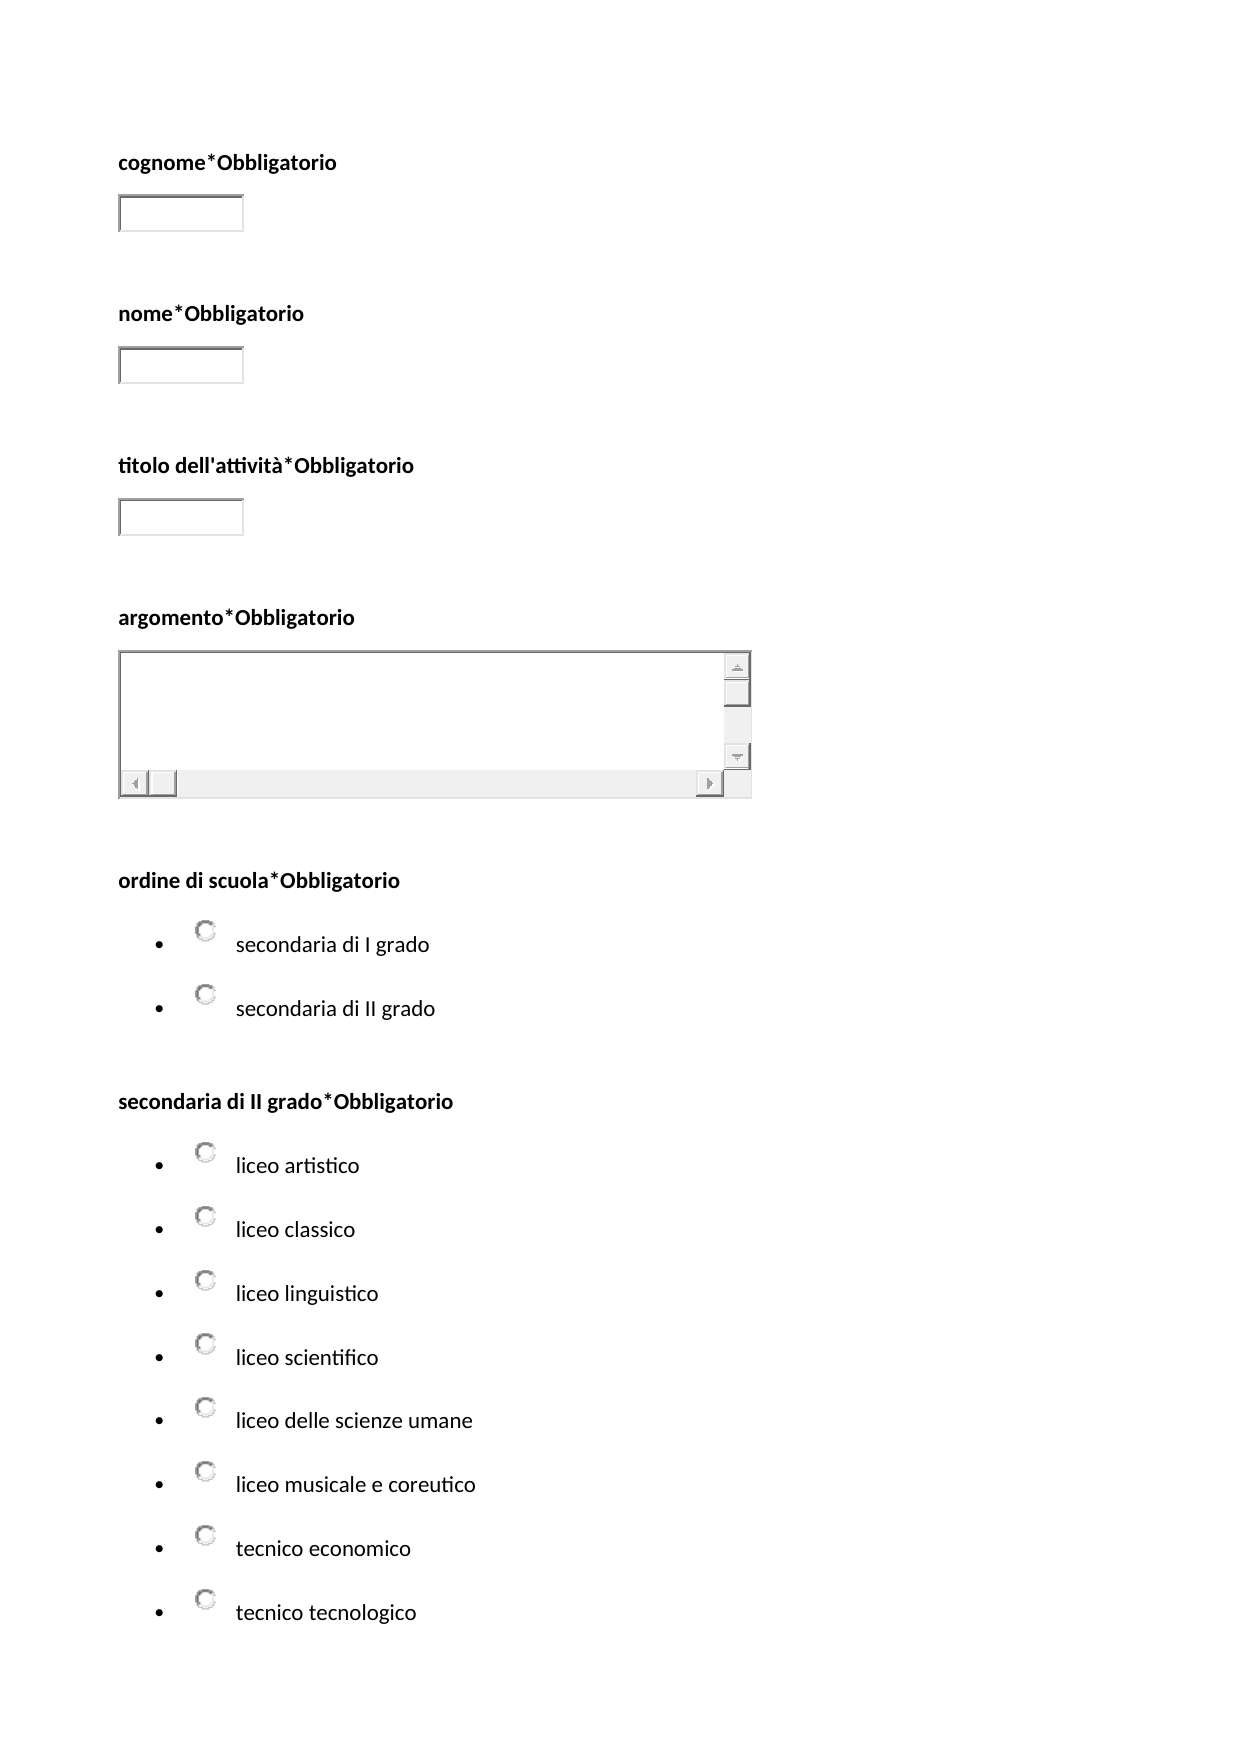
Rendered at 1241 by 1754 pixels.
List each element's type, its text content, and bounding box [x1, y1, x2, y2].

text titolo dell'attività*Obbligatorio [118, 451, 1122, 479]
text secondaria di II grado*Obbligatorio [118, 1087, 1122, 1115]
list liceo linguistico [156, 1262, 1122, 1307]
list secondaria di I grado [156, 913, 1122, 958]
list liceo delle scienze umane [156, 1390, 1122, 1435]
text nome*Obbligatorio [118, 299, 1122, 327]
list liceo artistico [156, 1134, 1122, 1179]
list secondaria di II grado [156, 977, 1122, 1022]
list liceo classico [156, 1198, 1122, 1243]
list tecnico economico [156, 1517, 1122, 1562]
list tecnico tecnologico [156, 1581, 1122, 1626]
text ordine di scuola*Obbligatorio [118, 866, 1122, 894]
list liceo scientifico [156, 1326, 1122, 1371]
text argomento*Obbligatorio [118, 603, 1122, 631]
list liceo musicale e coreutico [156, 1453, 1122, 1498]
text cognome*Obbligatorio [118, 148, 1122, 176]
